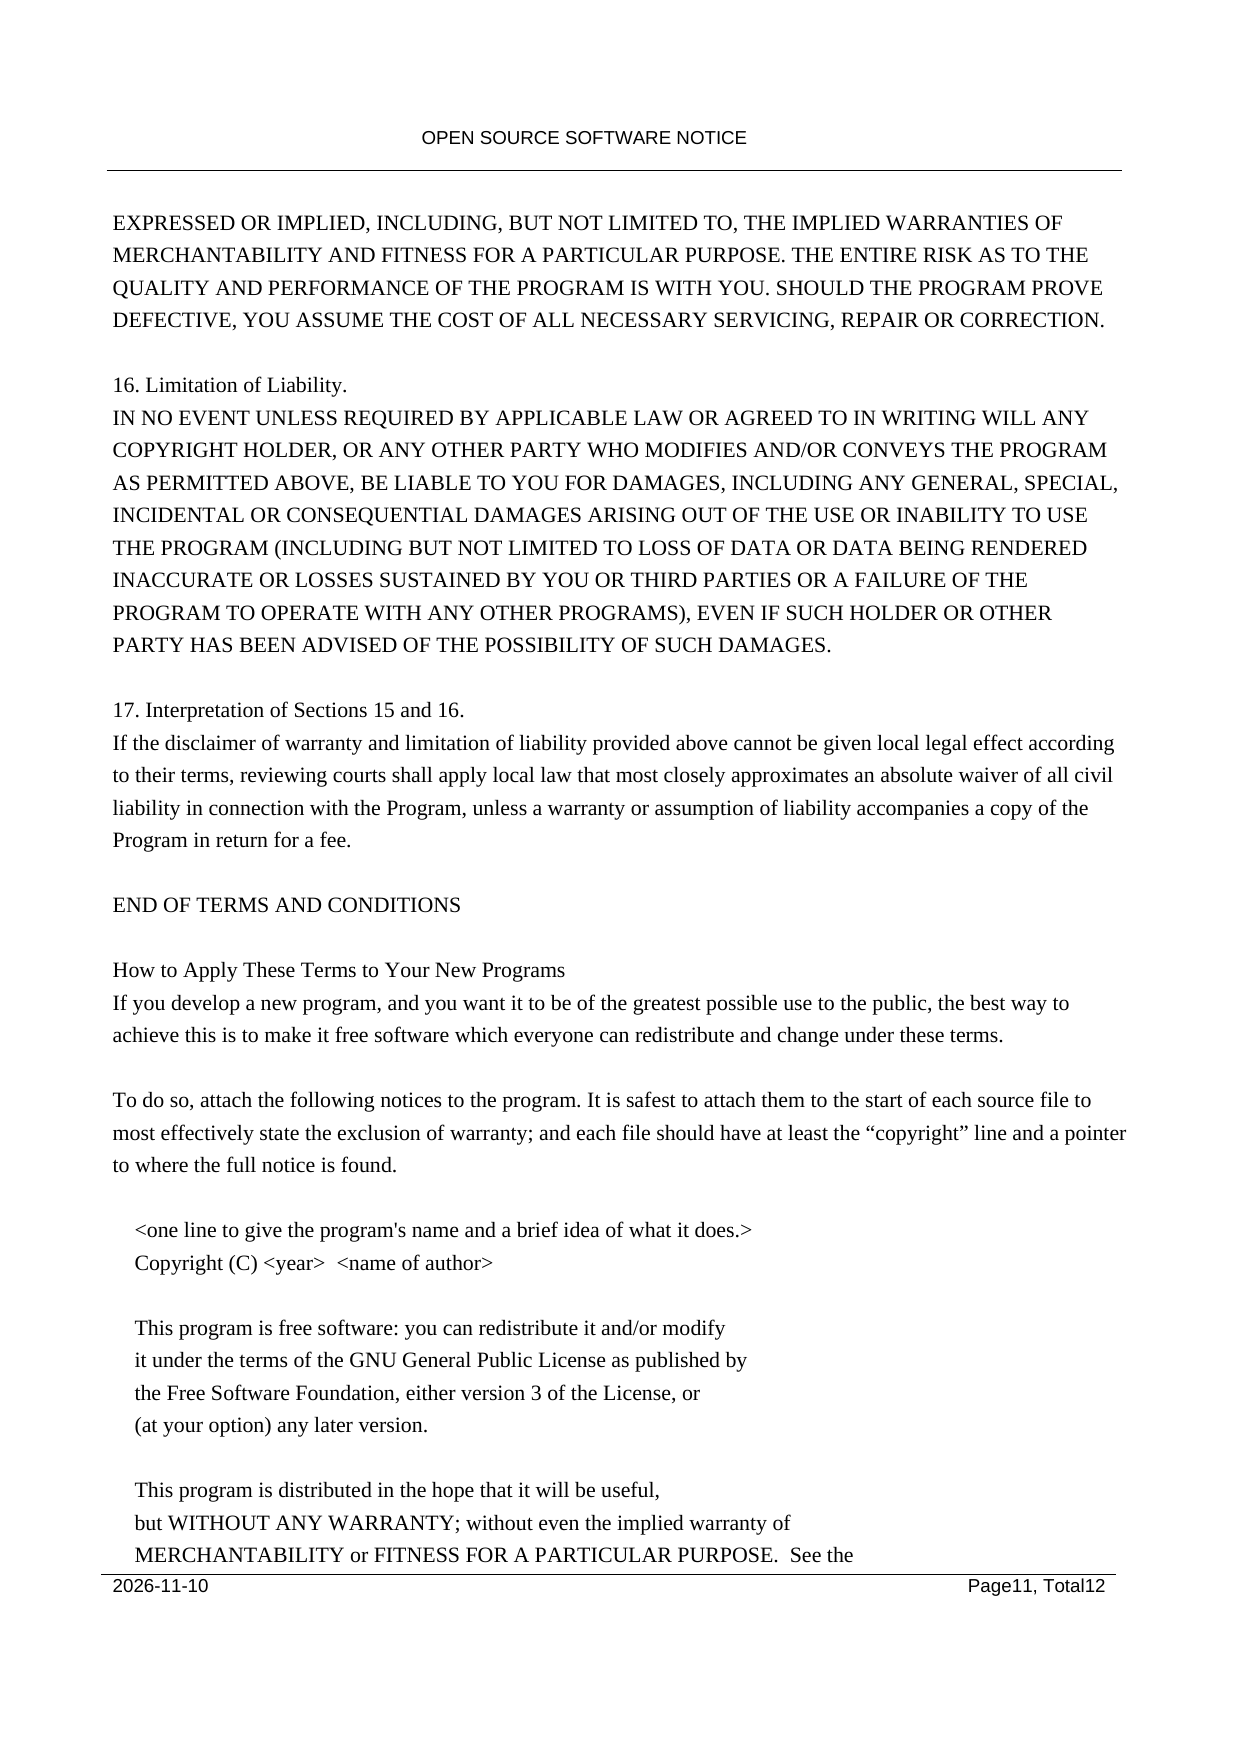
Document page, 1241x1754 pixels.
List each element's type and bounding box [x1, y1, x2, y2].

text [112, 206, 1128, 1571]
